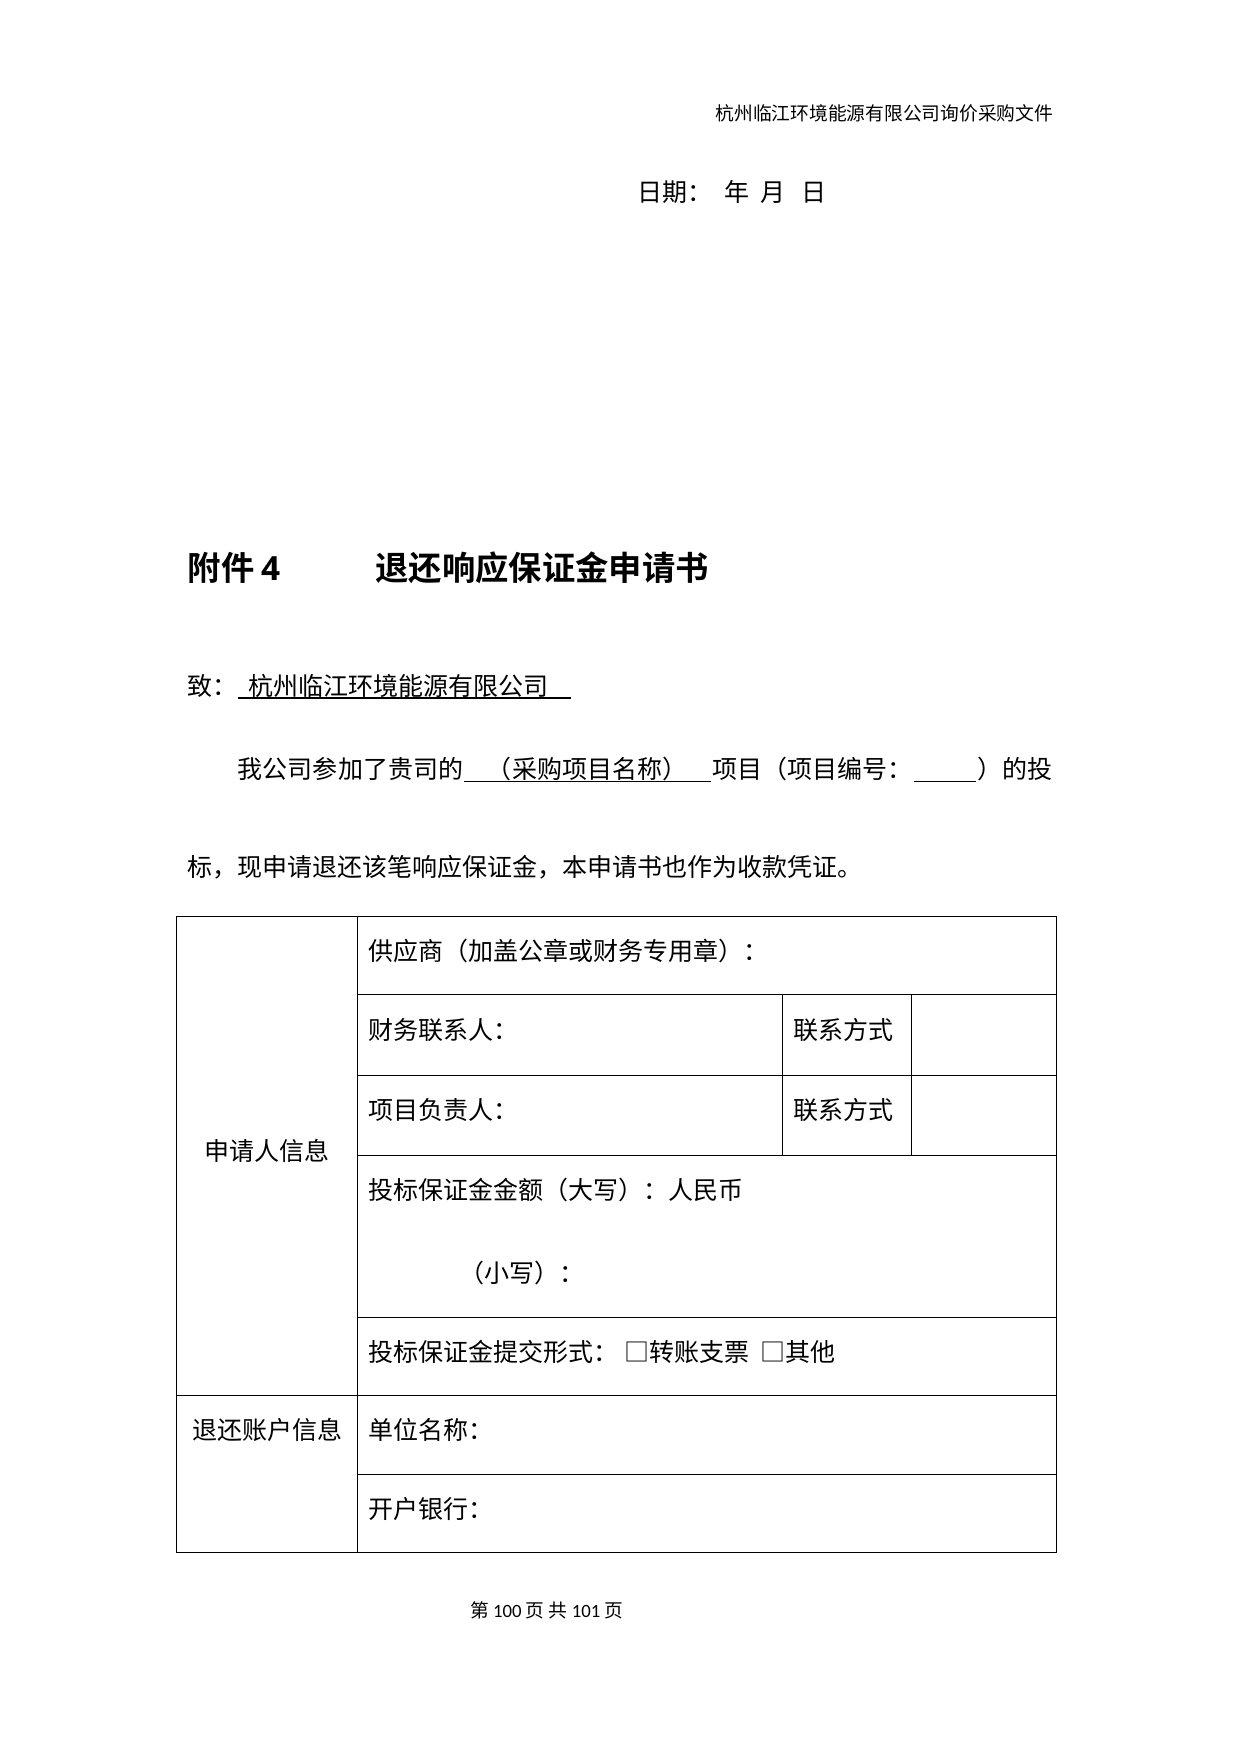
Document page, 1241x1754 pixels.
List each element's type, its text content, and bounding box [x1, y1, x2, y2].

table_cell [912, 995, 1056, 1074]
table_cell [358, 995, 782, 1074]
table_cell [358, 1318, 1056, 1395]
text 致： 杭州临江环境能源有限公司 [187, 652, 1053, 717]
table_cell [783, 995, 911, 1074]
text 我公司参加了贵司的 （采购项目名称） 项目（项目编号： ）的投标，现申请退还该笔响应保证金，本申请书也作为收款凭证。 [187, 735, 1053, 898]
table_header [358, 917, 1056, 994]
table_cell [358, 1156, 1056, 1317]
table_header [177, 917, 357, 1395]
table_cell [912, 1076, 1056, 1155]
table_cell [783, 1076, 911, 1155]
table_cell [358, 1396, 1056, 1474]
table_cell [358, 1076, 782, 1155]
text 附件4 退还响应保证金申请书 [187, 534, 1053, 599]
text 日期： 年 月 日 [187, 158, 1053, 223]
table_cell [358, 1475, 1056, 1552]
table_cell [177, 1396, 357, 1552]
